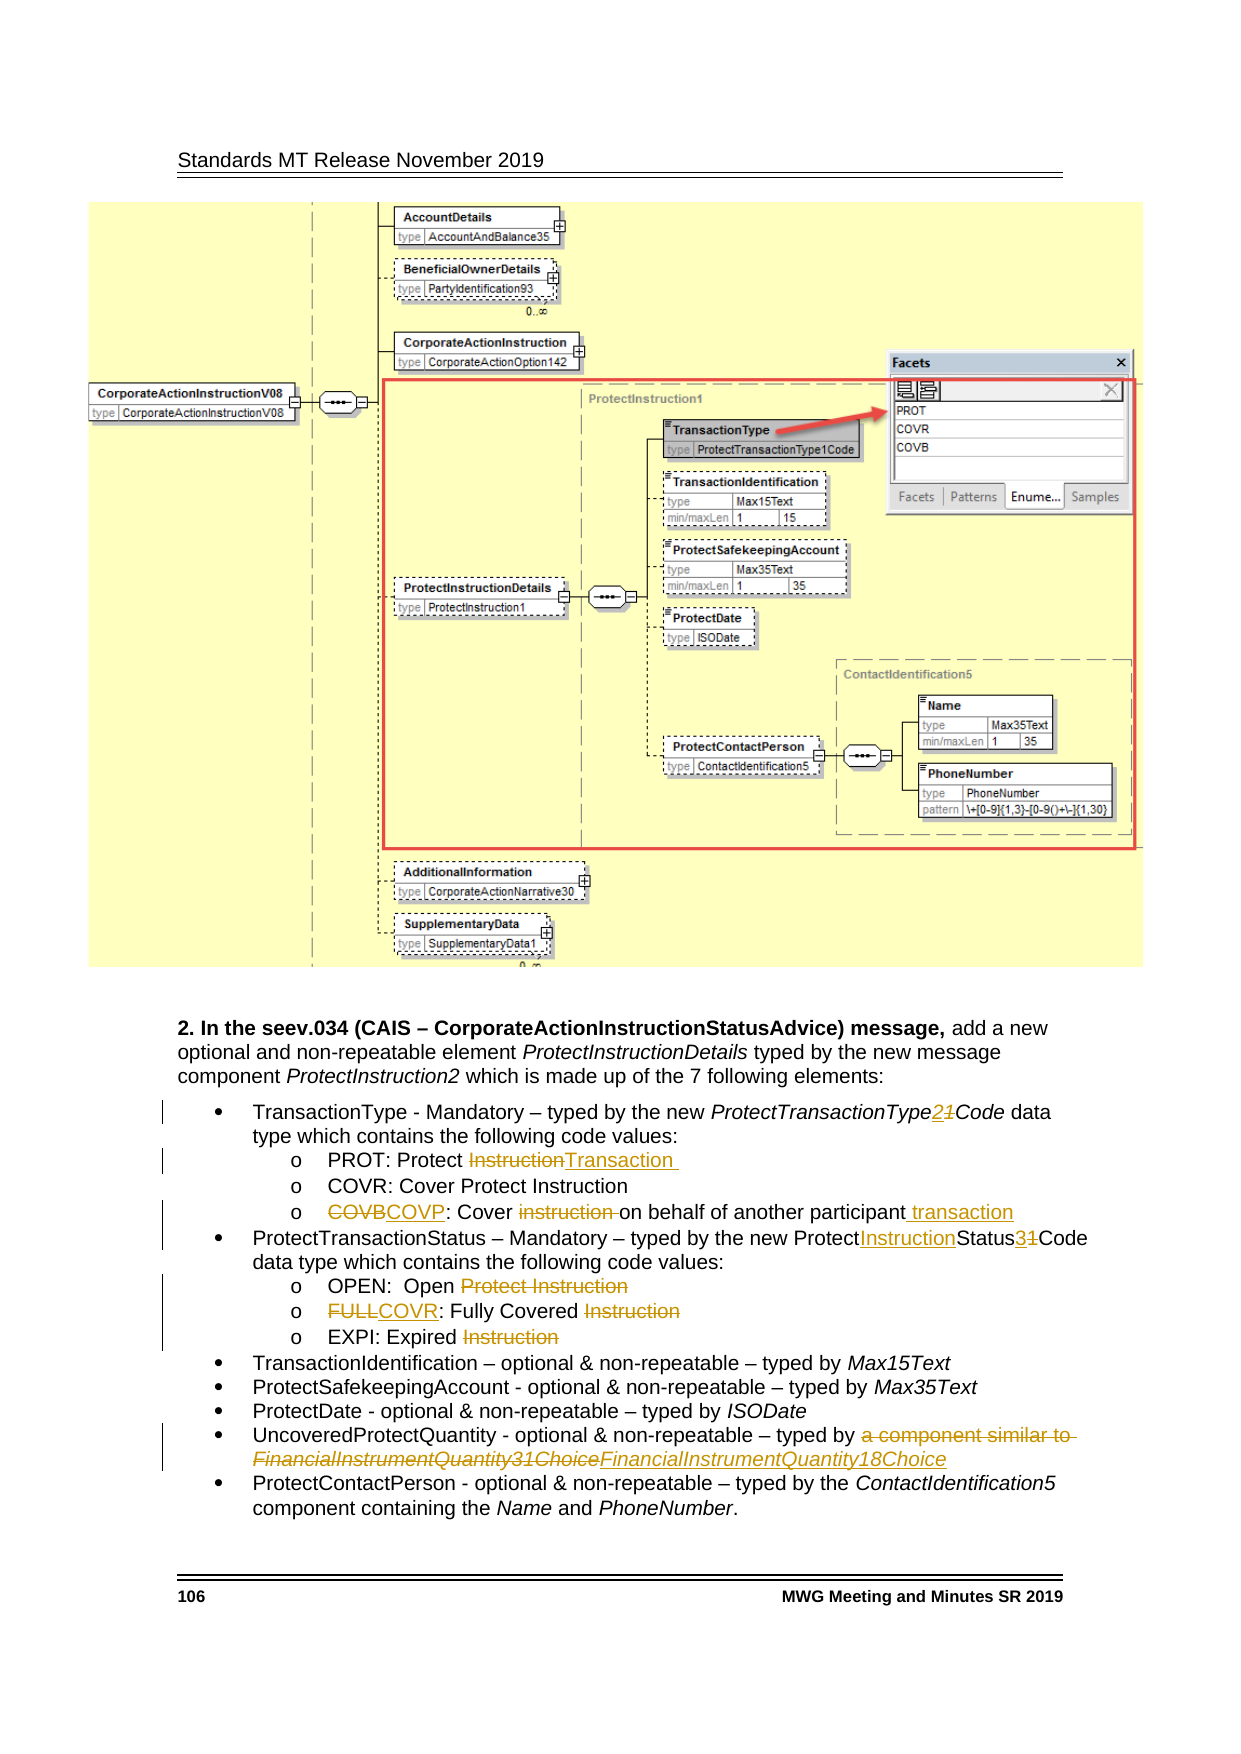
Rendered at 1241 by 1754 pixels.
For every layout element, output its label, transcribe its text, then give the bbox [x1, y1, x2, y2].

list : Cover on behalf of another participant [290, 1200, 1092, 1226]
list ProtectContactPerson - optional & non-repeatable – typed by the ContactIdentification5 component containing the Name and PhoneNumber. [215, 1471, 1092, 1519]
list ProtectDate - optional & non-repeatable – typed by ISODate [215, 1399, 1092, 1423]
picture [88, 202, 1144, 967]
list TransactionType - Mandatory – typed by the new ProtectTransactionTypeCode data type which contains the following code values: [215, 1100, 1092, 1148]
list TransactionIdentification – optional & non-repeatable – typed by Max15Text [215, 1351, 1092, 1375]
list ProtectSafekeepingAccount - optional & non-repeatable – typed by Max35Text [215, 1375, 1092, 1399]
list COVR: Cover Protect Instruction [290, 1174, 1092, 1200]
list UncoveredProtectQuantity - optional & non-repeatable – typed by [215, 1423, 1092, 1471]
list EXPI: Expired [290, 1325, 1092, 1351]
list PROT: Protect [290, 1148, 1092, 1174]
list : Fully Covered [290, 1299, 1092, 1325]
list ProtectTransactionStatus – Mandatory – typed by the new ProtectStatusCode data type which contains the following code values: [215, 1226, 1092, 1273]
text 2. In the seev.034 (CAIS – CorporateActionInstructionStatusAdvice) message, add a new optional and non-repeatable element ProtectInstructionDetails typed by the new message component ProtectInstruction2 which is made up of the 7 following elements: [177, 1016, 1092, 1087]
list OPEN: Open [290, 1273, 1092, 1299]
